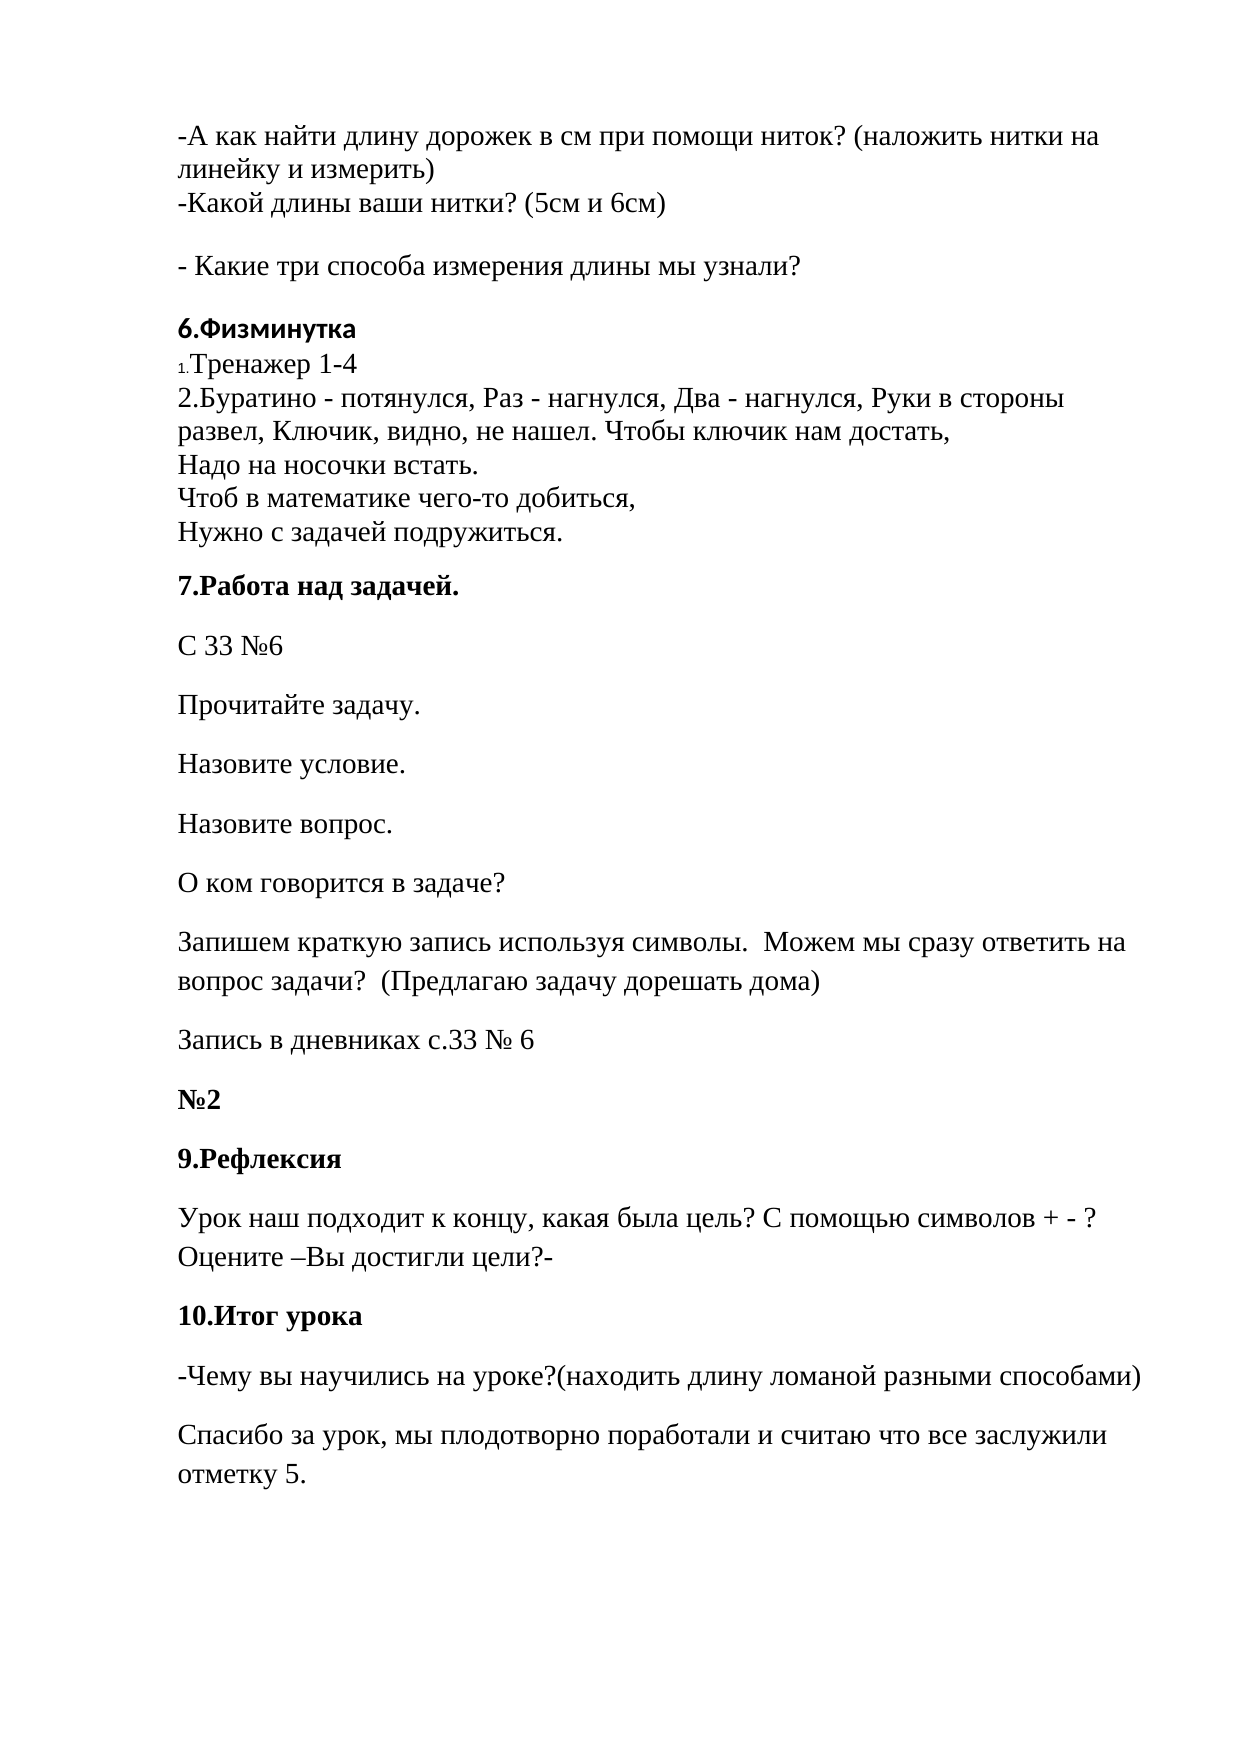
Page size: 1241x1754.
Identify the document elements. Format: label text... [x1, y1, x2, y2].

text Запись в дневниках с.33 № 6 [177, 1022, 1152, 1056]
text 6.Физминутка 1.Тренажер 1-4 2.Буратино - потянулся, Раз - нагнулся, Два - нагнулся, Руки в стороны развел, Ключик, видно, не нашел. Чтобы ключик нам достать, Надо на носочки встать. Чтоб в математике чего-то добиться, Нужно с задачей подружиться. [177, 311, 1152, 547]
text О ком говорится в задаче? [177, 865, 1152, 899]
text Запишем краткую запись используя символы. Можем мы сразу ответить на вопрос задачи? (Предлагаю задачу дорешать дома) [177, 924, 1152, 997]
text С 33 №6 [177, 628, 1152, 661]
text Урок наш подходит к концу, какая была цель? С помощью символов + - ? Оцените –Вы достигли цели?- [177, 1201, 1152, 1273]
text Спасибо за урок, мы плодотворно поработали и считаю что все заслужили отметку 5. [177, 1417, 1152, 1489]
text 10.Итог урока [177, 1298, 1152, 1332]
text Назовите вопрос. [177, 806, 1152, 839]
text -А как найти длину дорожек в см при помощи ниток? (наложить нитки на линейку и измерить) -Какой длины ваши нитки? (5см и 6см) [177, 118, 1152, 219]
text - Какие три способа измерения длины мы узнали? [177, 248, 1152, 281]
text Прочитайте задачу. [177, 687, 1152, 721]
text 9.Рефлексия [177, 1141, 1152, 1175]
text 7.Работа над задачей. [177, 568, 1152, 602]
text -Чему вы научились на уроке?(находить длину ломаной разными способами) [177, 1358, 1152, 1391]
text Назовите условие. [177, 746, 1152, 780]
text №2 [177, 1082, 1152, 1115]
